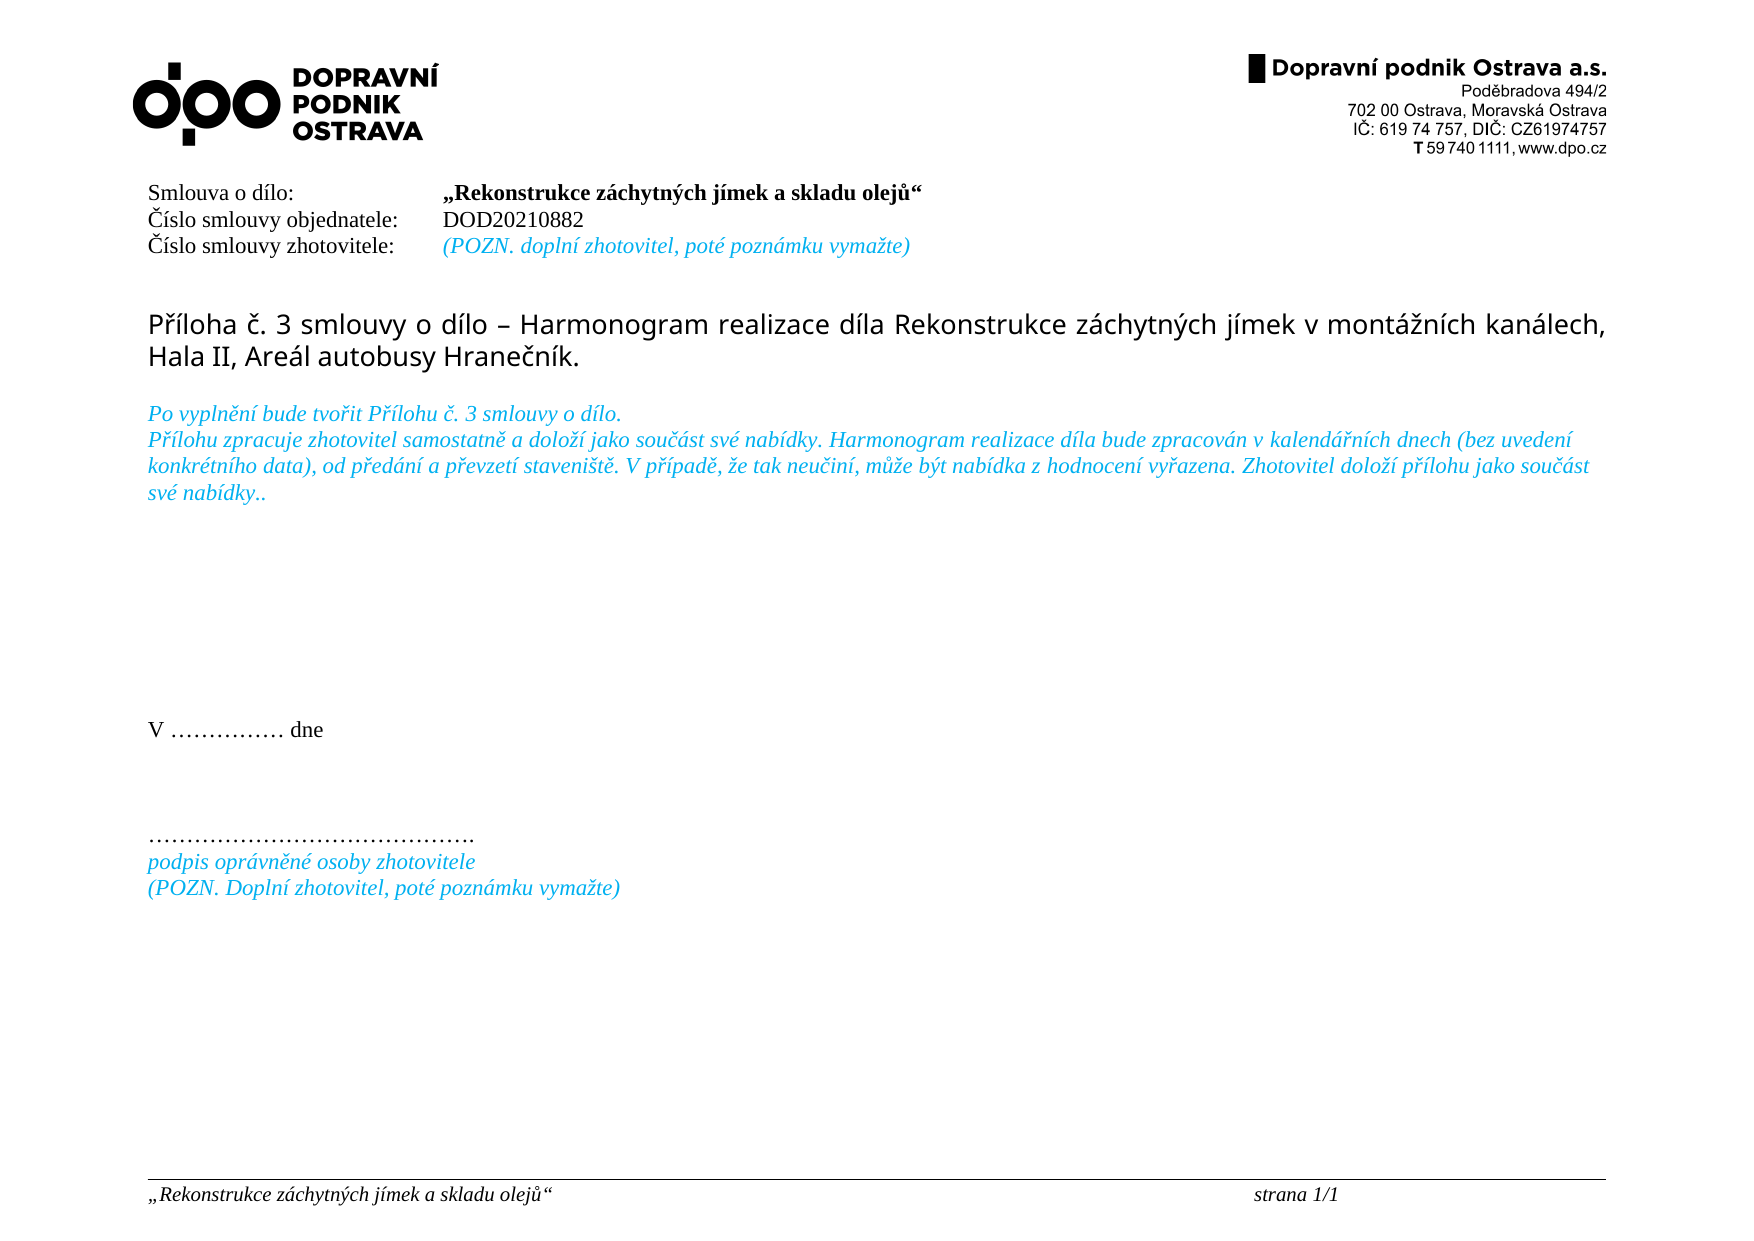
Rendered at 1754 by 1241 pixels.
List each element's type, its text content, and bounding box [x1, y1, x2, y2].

text Příloha č. 3 smlouvy o dílo – Harmonogram realizace díla Rekonstrukce záchytných jímek v montážních kanálech, Hala II, Areál autobusy Hranečník. [148, 308, 1606, 375]
text (POZN. Doplní zhotovitel, poté poznámku vymažte) [148, 874, 1606, 900]
text Přílohu zpracuje zhotovitel samostatně a doloží jako součást své nabídky. Harmonogram realizace díla bude zpracován v kalendářních dnech (bez uvedení konkrétního data), od předání a převzetí staveniště. V případě, že tak neučiní, může být nabídka z hodnocení vyřazena. Zhotovitel doloží přílohu jako součást své nabídky.. [148, 426, 1606, 505]
text Číslo smlouvy objednatele: DOD20210882 [148, 206, 1606, 232]
picture [1248, 54, 1607, 157]
text Po vyplnění bude tvořit Přílohu č. 3 smlouvy o dílo. [148, 400, 1606, 426]
subtitle V …………… dne [148, 716, 1606, 742]
picture [132, 62, 439, 146]
text podpis oprávněné osoby zhotovitele [148, 848, 1606, 874]
text ……………………………………. [148, 821, 1606, 848]
text Číslo smlouvy zhotovitele: (POZN. doplní zhotovitel, poté poznámku vymažte) [148, 232, 1606, 258]
text Smlouva o dílo: „Rekonstrukce záchytných jímek a skladu olejů“ [148, 179, 1606, 206]
